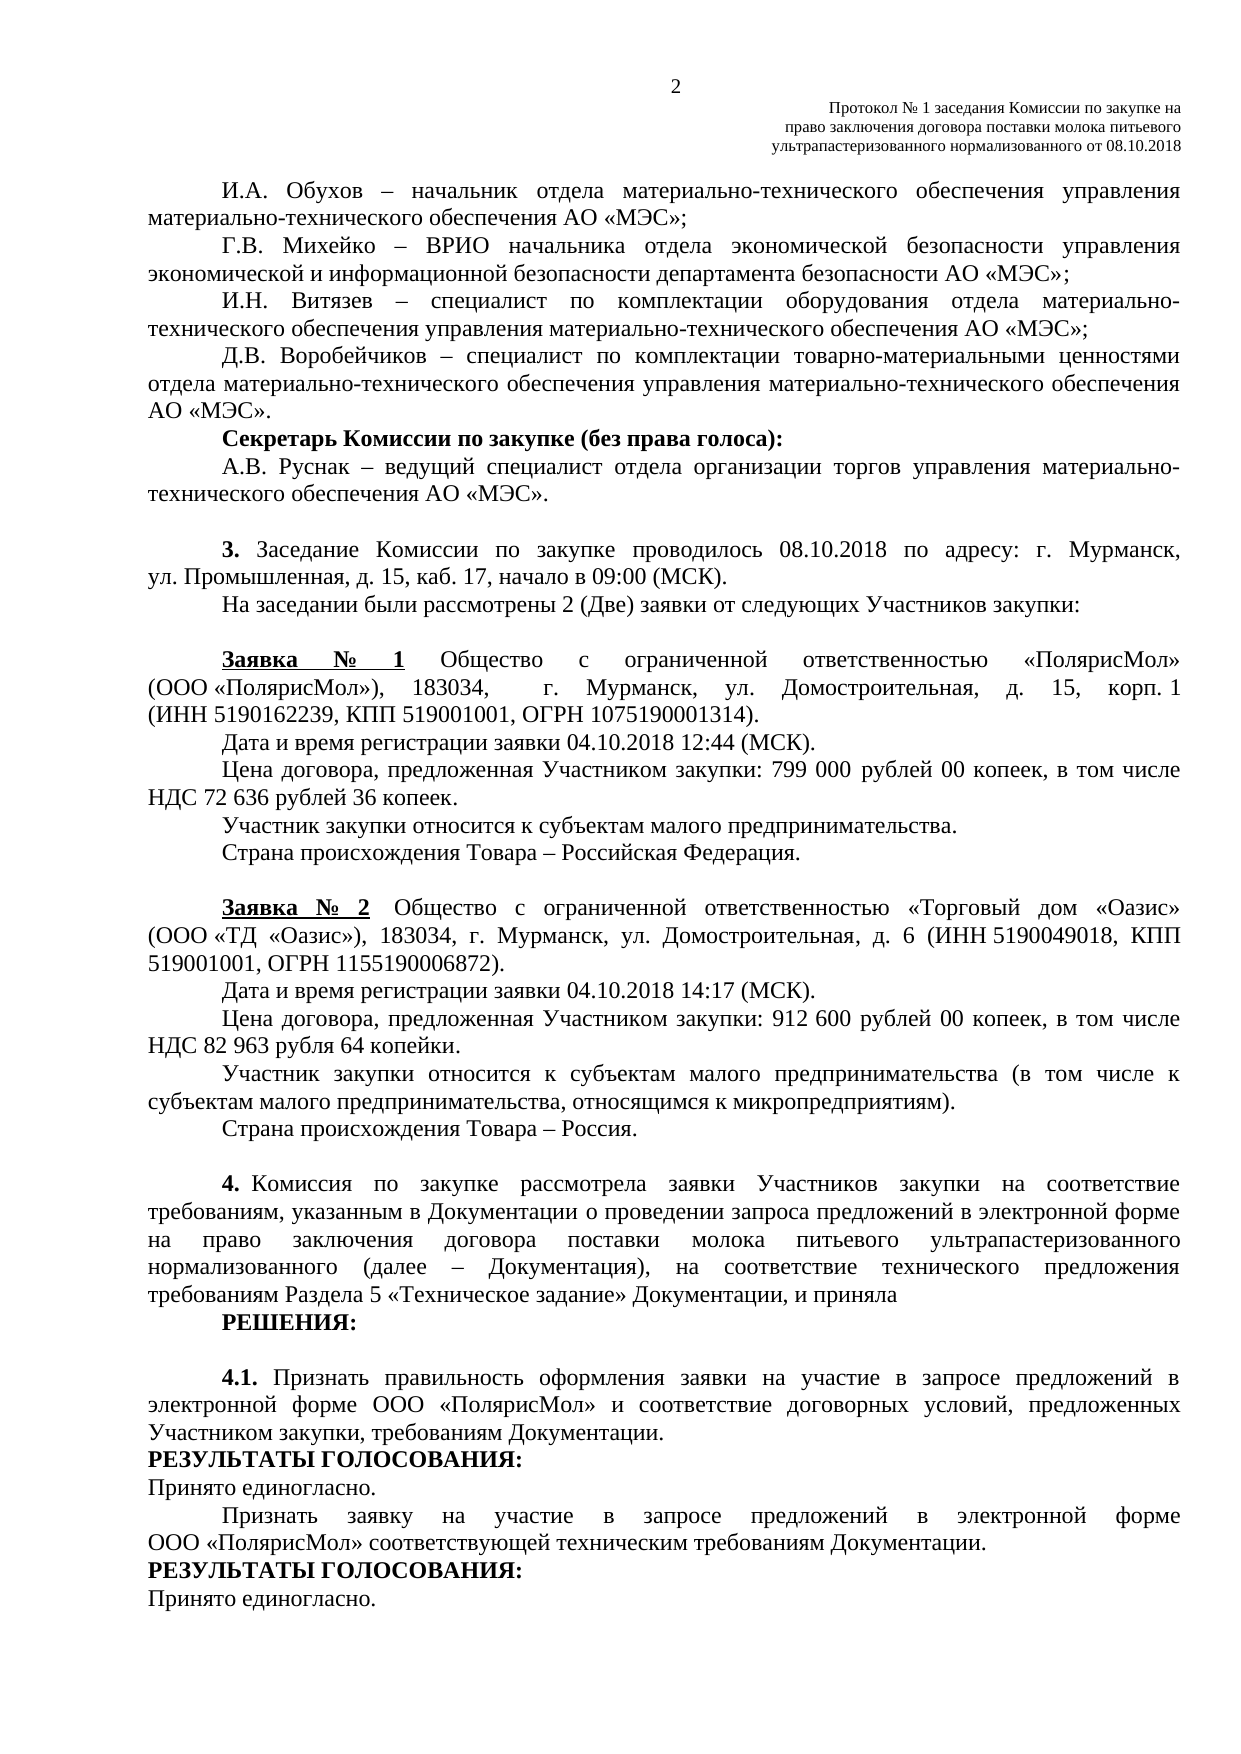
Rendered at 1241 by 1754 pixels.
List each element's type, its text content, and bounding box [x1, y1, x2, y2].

text На заседании были рассмотрены 2 (Две) заявки от следующих Участников закупки: [148, 590, 1181, 617]
subtitle 3. Заседание Комиссии по закупке проводилось 08.10.2018 по адресу: г. Мурманск, ул. Промышленная, д. 15, каб. 17, начало в 09:00 (МСК). [148, 534, 1181, 590]
text Принято единогласно. [148, 1583, 1181, 1611]
list А.В. Руснак – ведущий специалист отдела организации торгов управления материально-технического обеспечения АО «МЭС». [148, 452, 1181, 507]
text РЕШЕНИЯ: [148, 1307, 1181, 1335]
text Принято единогласно. [148, 1473, 1181, 1501]
text Цена договора, предложенная Участником закупки: 912 600 рублей 00 копеек, в том числе НДС 82 963 рубля 64 копейки. [148, 1004, 1181, 1059]
text 4.1. Признать правильность оформления заявки на участие в запросе предложений в электронной форме ООО «ПолярисМол» и соответствие договорных условий, предложенных Участником закупки, требованиям Документации. [148, 1363, 1181, 1446]
text Участник закупки относится к субъектам малого предпринимательства. [148, 811, 1181, 838]
text Г.В. Михейко – ВРИО начальника отдела экономической безопасности управления экономической и информационной безопасности департамента безопасности АО «МЭС»; [148, 231, 1181, 286]
text И.Н. Витязев – специалист по комплектации оборудования отдела материально-технического обеспечения управления материально-технического обеспечения АО «МЭС»; [148, 286, 1181, 341]
text Дата и время регистрации заявки 04.10.2018 12:44 (МСК). [148, 728, 1181, 755]
text Страна происхождения Товара – Россия. [148, 1114, 1181, 1142]
text Секретарь Комиссии по закупке (без права голоса): [148, 424, 1181, 452]
text РЕЗУЛЬТАТЫ ГОЛОСОВАНИЯ: [148, 1556, 1181, 1583]
text Признать заявку на участие в запросе предложений в электронной форме ООО «ПолярисМол» соответствующей техническим требованиям Документации. [148, 1501, 1181, 1556]
text Д.В. Воробейчиков – специалист по комплектации товарно-материальными ценностями отдела материально-технического обеспечения управления материально-технического обеспечения АО «МЭС». [148, 341, 1181, 424]
text РЕЗУЛЬТАТЫ ГОЛОСОВАНИЯ: [148, 1446, 1181, 1473]
text Участник закупки относится к субъектам малого предпринимательства (в том числе к субъектам малого предпринимательства, относящимся к микропредприятиям). [148, 1059, 1181, 1114]
list Комиссия по закупке рассмотрела заявки Участников закупки на соответствие требованиям, указанным в Документации о проведении запроса предложений в электронной форме на право заключения договора поставки молока питьевого ультрапастеризованного нормализованного (далее – Документация), на соответствие технического предложения требованиям Раздела 5 «Техническое задание» Документации, и приняла [148, 1169, 1181, 1307]
text Страна происхождения Товара – Российская Федерация. [148, 838, 1181, 866]
text Дата и время регистрации заявки 04.10.2018 14:17 (МСК). [148, 976, 1181, 1004]
text Заявка № 2 Общество с ограниченной ответственностью «Торговый дом «Оазис» (ООО «ТД «Оазис»), 183034, г. Мурманск, ул. Домостроительная, д. 6 (ИНН 5190049018, КПП 519001001, ОГРН 1155190006872). [148, 893, 1181, 976]
subtitle Заявка № 1 Общество с ограниченной ответственностью «ПолярисМол» (ООО «ПолярисМол»), 183034, г. Мурманск, ул. Домостроительная, д. 15, корп. 1 (ИНН 5190162239, КПП 519001001, ОГРН 1075190001314). [148, 645, 1181, 728]
text Цена договора, предложенная Участником закупки: 799 000 рублей 00 копеек, в том числе НДС 72 636 рублей 36 копеек. [148, 755, 1181, 811]
text И.А. Обухов – начальник отдела материально-технического обеспечения управления материально-технического обеспечения АО «МЭС»; [148, 176, 1181, 231]
